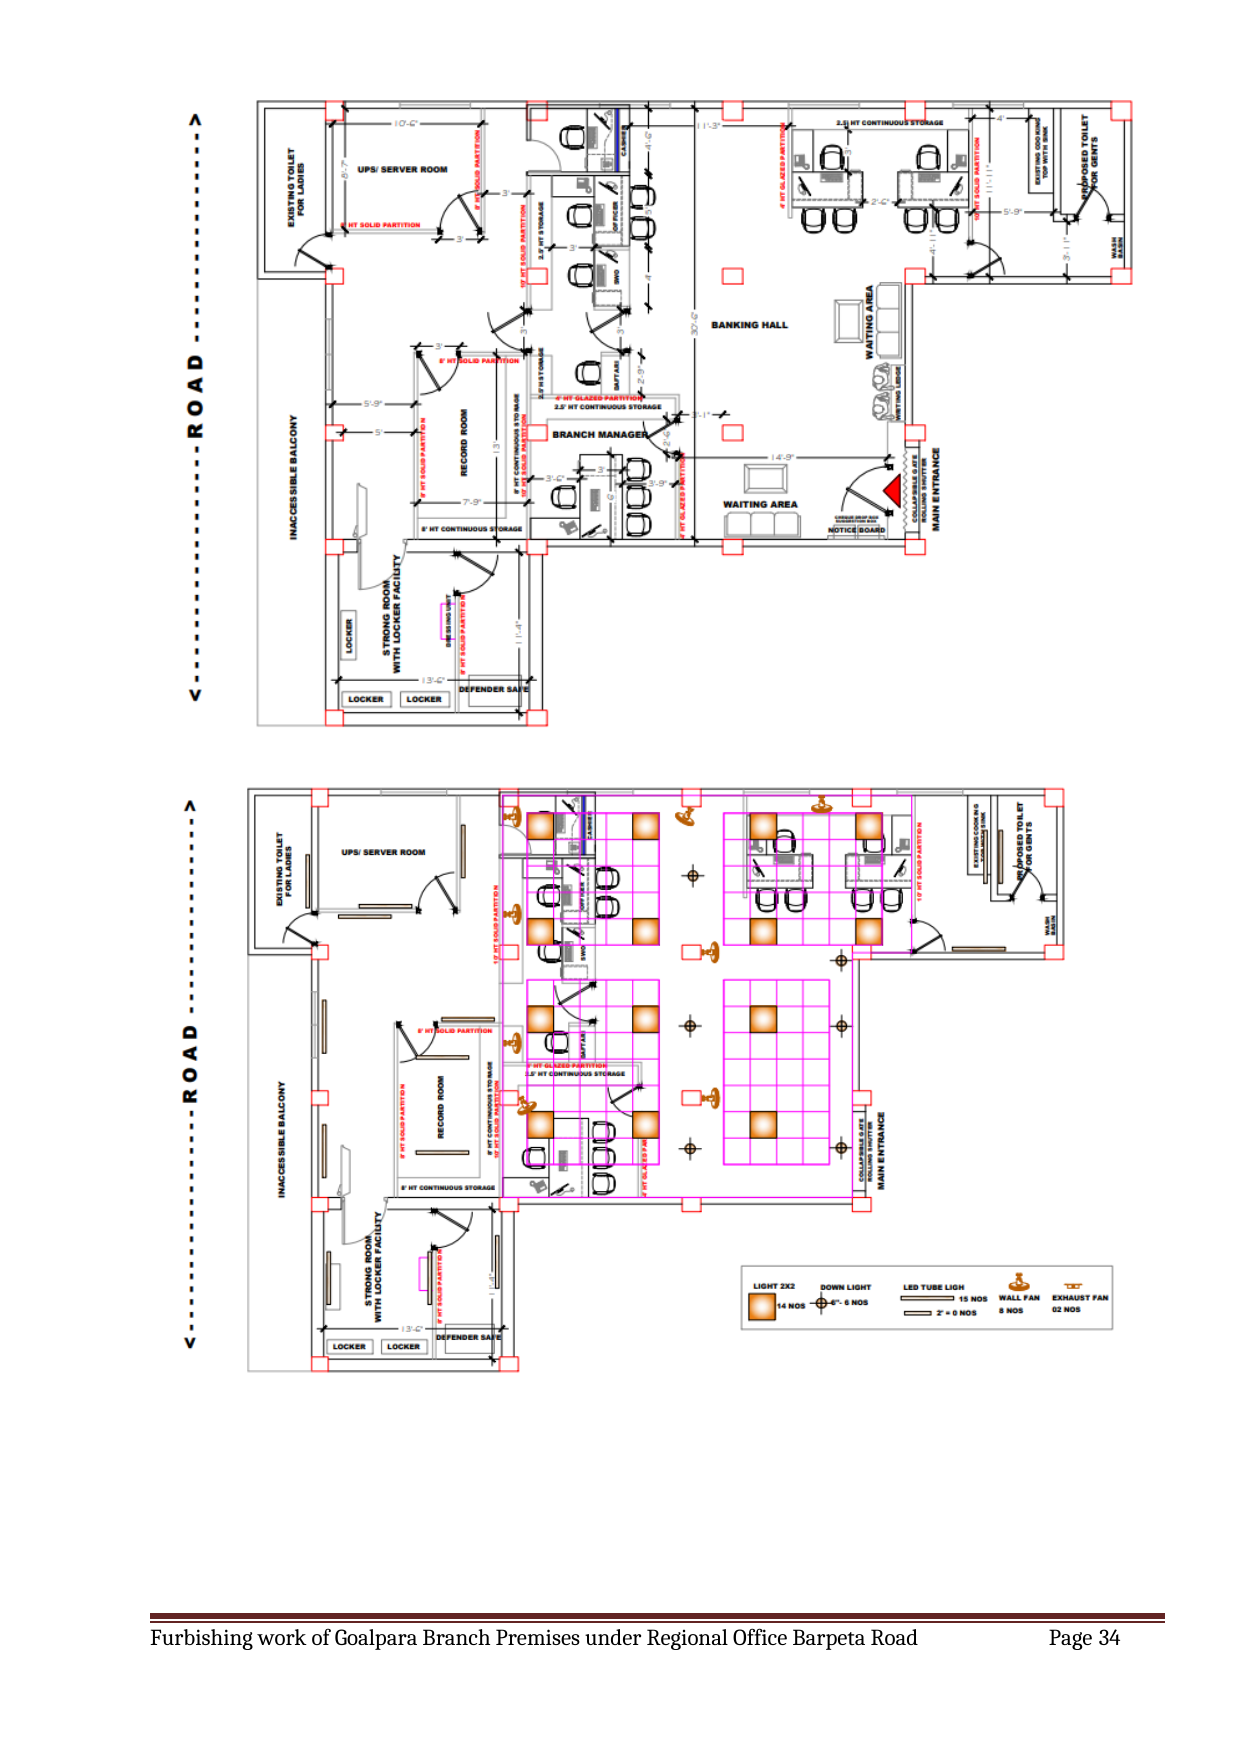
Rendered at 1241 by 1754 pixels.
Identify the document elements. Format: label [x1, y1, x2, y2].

picture [150, 75, 1164, 741]
picture [150, 765, 1135, 1386]
